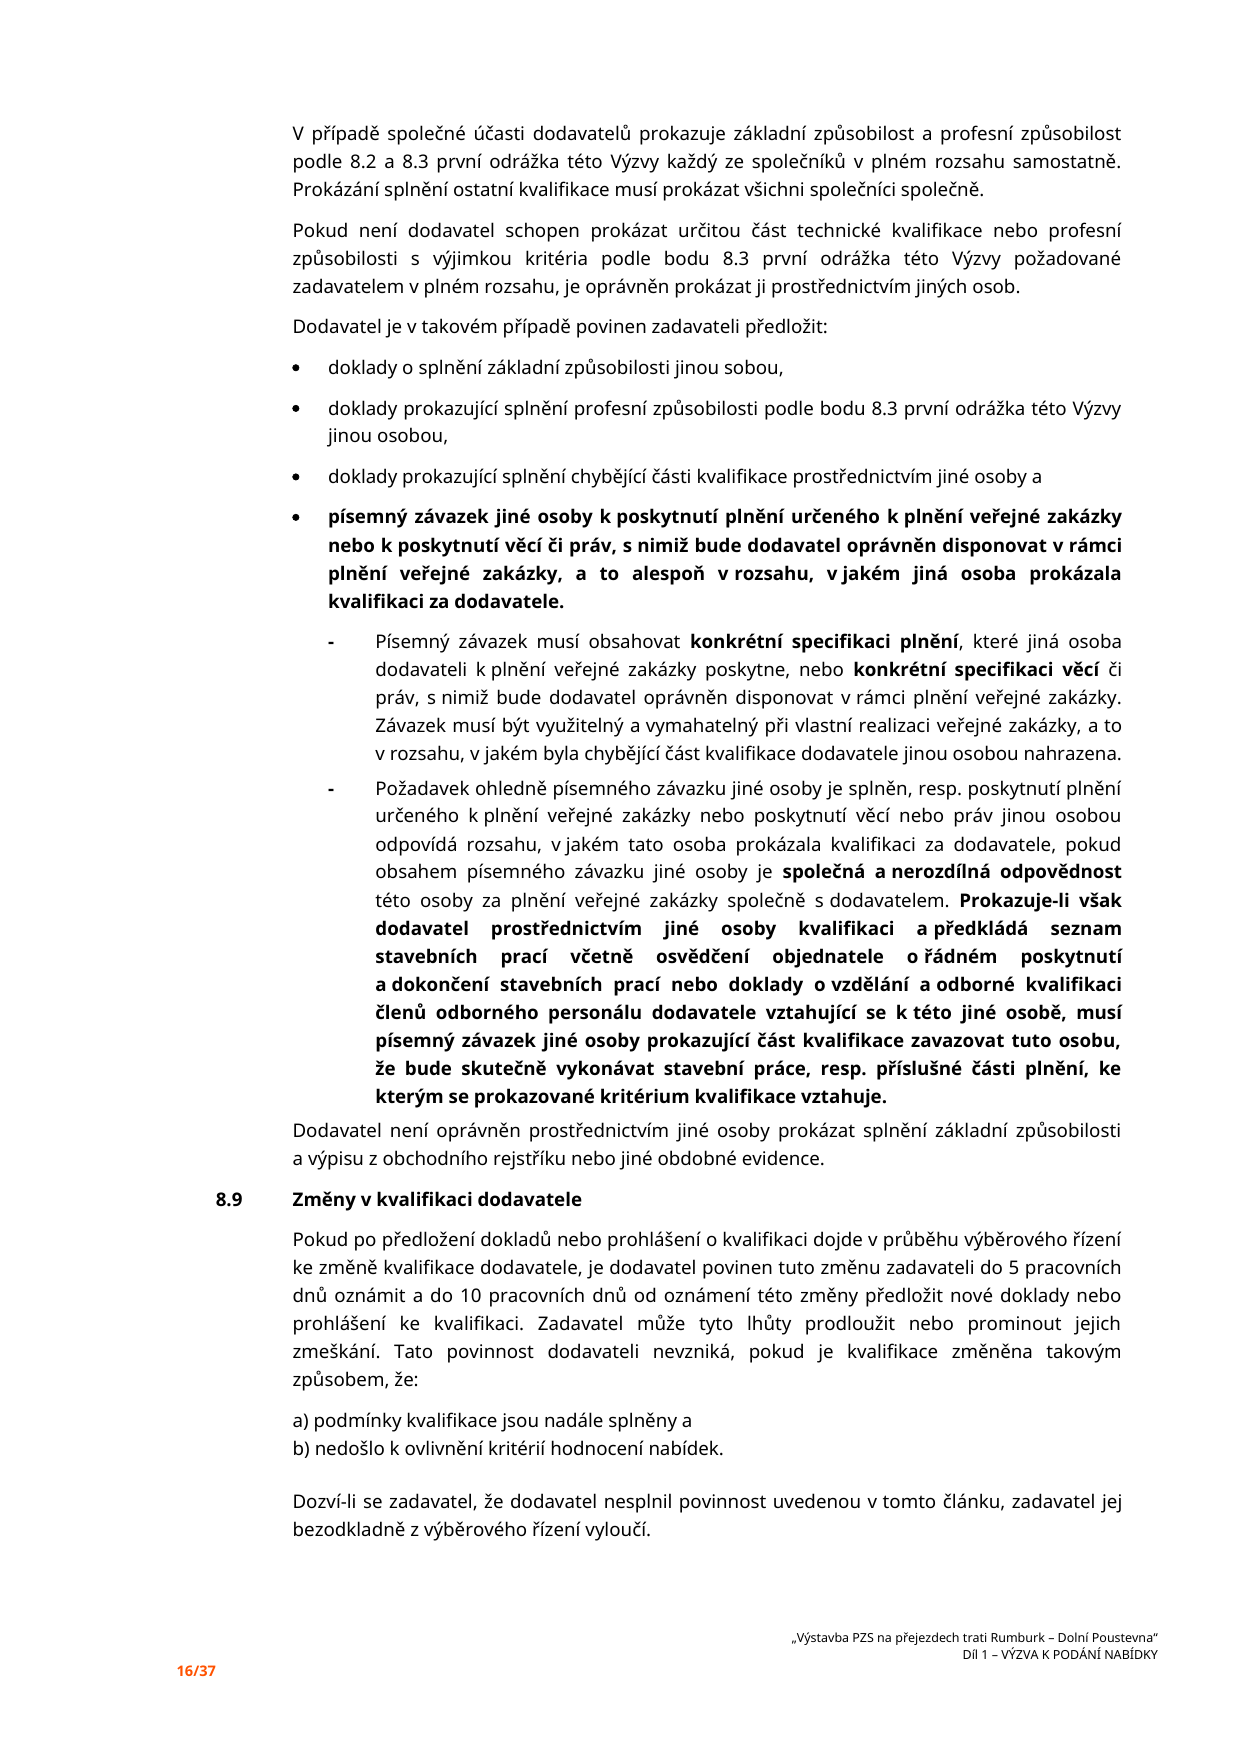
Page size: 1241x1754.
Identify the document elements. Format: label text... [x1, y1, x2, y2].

text Dodavatel není oprávněn prostřednictvím jiné osoby prokázat splnění základní způsobilosti a výpisu z obchodního rejstříku nebo jiné obdobné evidence. [292, 1117, 1122, 1171]
text Dodavatel je v takovém případě povinen zadavateli předložit: [292, 314, 1122, 339]
text doklady o splnění základní způsobilosti jinou sobou, [292, 354, 1122, 380]
text b) nedošlo k ovlivnění kritérií hodnocení nabídek. [292, 1435, 1122, 1461]
text doklady prokazující splnění profesní způsobilosti podle bodu 8.3 první odrážka této Výzvy jinou osobou, [292, 395, 1122, 448]
text Dozví-li se zadavatel, že dodavatel nesplnil povinnost uvedenou v tomto článku, zadavatel jej bezodkladně z výběrového řízení vyloučí. [292, 1488, 1122, 1542]
text Požadavek ohledně písemného závazku jiné osoby je splněn, resp. poskytnutí plnění určeného k plnění veřejné zakázky nebo poskytnutí věcí nebo práv jinou osobou odpovídá rozsahu, v jakém tato osoba prokázala kvalifikaci za dodavatele, pokud obsahem písemného závazku jiné osoby je společná a nerozdílná odpovědnost této osoby za plnění veřejné zakázky společně s dodavatelem. Prokazuje-li však dodavatel prostřednictvím jiné osoby kvalifikaci a předkládá seznam stavebních prací včetně osvědčení objednatele o řádném poskytnutí a dokončení stavebních prací nebo doklady o vzdělání a odborné kvalifikaci členů odborného personálu dodavatele vztahující se k této jiné osobě, musí písemný závazek jiné osoby prokazující část kvalifikace zavazovat tuto osobu, že bude skutečně vykonávat stavební práce, resp. příslušné části plnění, ke kterým se prokazované kritérium kvalifikace vztahuje. [328, 775, 1122, 1108]
text a) podmínky kvalifikace jsou nadále splněny a [292, 1407, 1122, 1432]
text Pokud po předložení dokladů nebo prohlášení o kvalifikaci dojde v průběhu výběrového řízení ke změně kvalifikace dodavatele, je dodavatel povinen tuto změnu zadavateli do 5 pracovních dnů oznámit a do 10 pracovních dnů od oznámení této změny předložit nové doklady nebo prohlášení ke kvalifikaci. Zadavatel může tyto lhůty prodloužit nebo prominout jejich zmeškání. Tato povinnost dodavateli nevzniká, pokud je kvalifikace změněna takovým způsobem, že: [292, 1226, 1122, 1392]
text V případě společné účasti dodavatelů prokazuje základní způsobilost a profesní způsobilost podle 8.2 a 8.3 první odrážka této Výzvy každý ze společníků v plném rozsahu samostatně. Prokázání splnění ostatní kvalifikace musí prokázat všichni společníci společně. [292, 121, 1122, 202]
text písemný závazek jiné osoby k poskytnutí plnění určeného k plnění veřejné zakázky nebo k poskytnutí věcí či práv, s nimiž bude dodavatel oprávněn disponovat v rámci plnění veřejné zakázky, a to alespoň v rozsahu, v jakém jiná osoba prokázala kvalifikaci za dodavatele. [292, 504, 1122, 613]
text Změny v kvalifikaci dodavatele [216, 1186, 1122, 1211]
text Pokud není dodavatel schopen prokázat určitou část technické kvalifikace nebo profesní způsobilosti s výjimkou kritéria podle bodu 8.3 první odrážka této Výzvy požadované zadavatelem v plném rozsahu, je oprávněn prokázat ji prostřednictvím jiných osob. [292, 217, 1122, 299]
text doklady prokazující splnění chybějící části kvalifikace prostřednictvím jiné osoby a [292, 463, 1122, 489]
text Písemný závazek musí obsahovat konkrétní specifikaci plnění, které jiná osoba dodavateli k plnění veřejné zakázky poskytne, nebo konkrétní specifikaci věcí či práv, s nimiž bude dodavatel oprávněn disponovat v rámci plnění veřejné zakázky. Závazek musí být využitelný a vymahatelný při vlastní realizaci veřejné zakázky, a to v rozsahu, v jakém byla chybějící část kvalifikace dodavatele jinou osobou nahrazena. [328, 628, 1122, 766]
